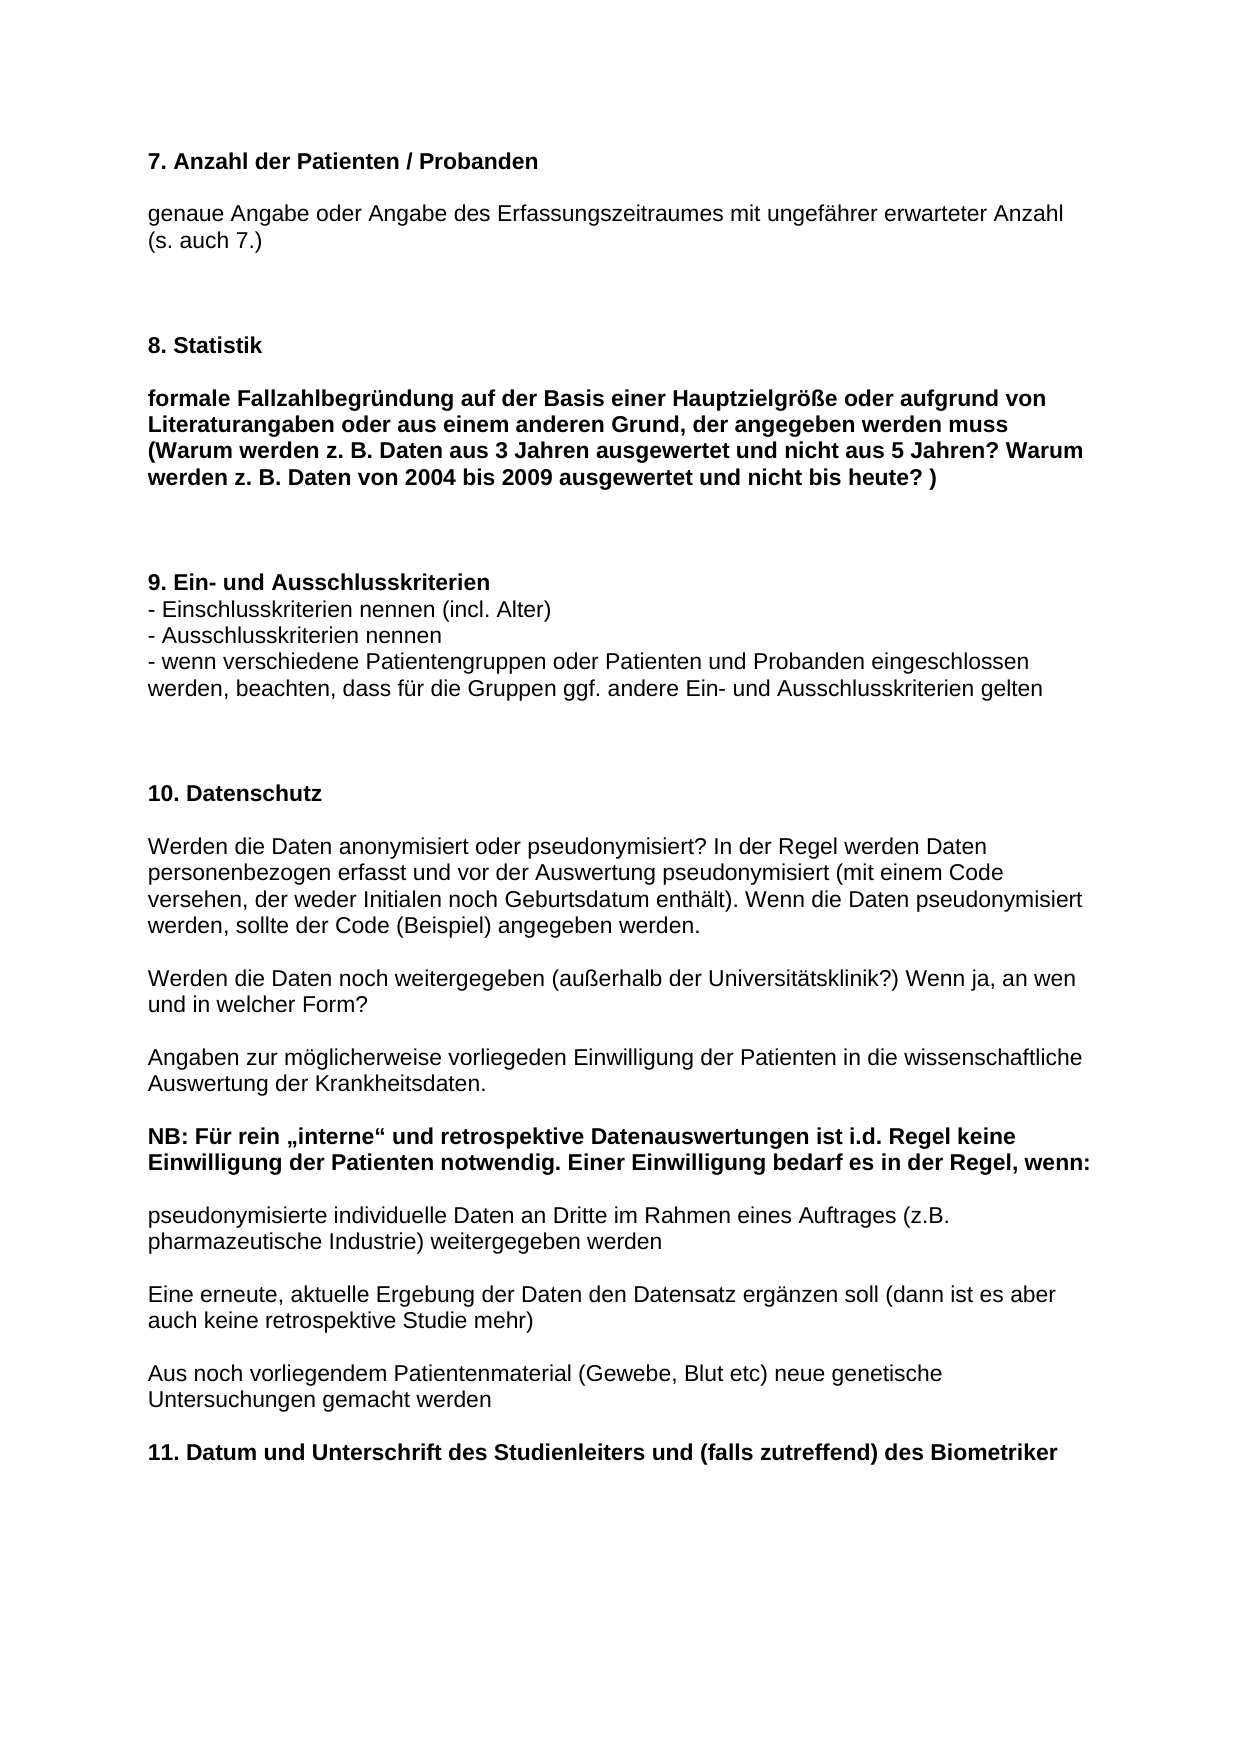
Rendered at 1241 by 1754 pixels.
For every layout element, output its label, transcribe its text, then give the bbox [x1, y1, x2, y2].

text - Ausschlusskriterien nennen [148, 622, 1093, 648]
text 11. Datum und Unterschrift des Studienleiters und (falls zutreffend) des Biometriker [148, 1439, 1093, 1465]
text 10. Datenschutz [148, 780, 1093, 806]
text - wenn verschiedene Patientengruppen oder Patienten und Probanden eingeschlossen werden, beachten, dass für die Gruppen ggf. andere Ein- und Ausschlusskriterien gelten [148, 648, 1093, 701]
text 9. Ein- und Ausschlusskriterien [148, 569, 1093, 596]
text - Einschlusskriterien nennen (incl. Alter) [148, 596, 1093, 622]
text formale Fallzahlbegründung auf der Basis einer Hauptzielgröße oder aufgrund von Literaturangaben oder aus einem anderen Grund, der angegeben werden muss (Warum werden z. B. Daten aus 3 Jahren ausgewertet und nicht aus 5 Jahren? Warum werden z. B. Daten von 2004 bis 2009 ausgewertet und nicht bis heute? ) [148, 385, 1093, 490]
text Eine erneute, aktuelle Ergebung der Daten den Datensatz ergänzen soll (dann ist es aber auch keine retrospektive Studie mehr) [148, 1281, 1093, 1333]
text Werden die Daten noch weitergegeben (außerhalb der Universitätsklinik?) Wenn ja, an wen und in welcher Form? [148, 964, 1093, 1017]
text 8. Statistik [148, 332, 1093, 358]
text Aus noch vorliegendem Patientenmaterial (Gewebe, Blut etc) neue genetische Untersuchungen gemacht werden [148, 1360, 1093, 1413]
text pseudonymisierte individuelle Daten an Dritte im Rahmen eines Auftrages (z.B. pharmazeutische Industrie) weitergegeben werden [148, 1202, 1093, 1254]
text Werden die Daten anonymisiert oder pseudonymisiert? In der Regel werden Daten personenbezogen erfasst und vor der Auswertung pseudonymisiert (mit einem Code versehen, der weder Initialen noch Geburtsdatum enthält). Wenn die Daten pseudonymisiert werden, sollte der Code (Beispiel) angegeben werden. [148, 833, 1093, 938]
text Angaben zur möglicherweise vorliegeden Einwilligung der Patienten in die wissenschaftliche Auswertung der Krankheitsdaten. [148, 1044, 1093, 1096]
text genaue Angabe oder Angabe des Erfassungszeitraumes mit ungefährer erwarteter Anzahl (s. auch 7.) [148, 200, 1093, 253]
text 7. Anzahl der Patienten / Probanden [148, 148, 1093, 174]
text NB: Für rein „interne“ und retrospektive Datenauswertungen ist i.d. Regel keine Einwilligung der Patienten notwendig. Einer Einwilligung bedarf es in der Regel, wenn: [148, 1123, 1093, 1175]
